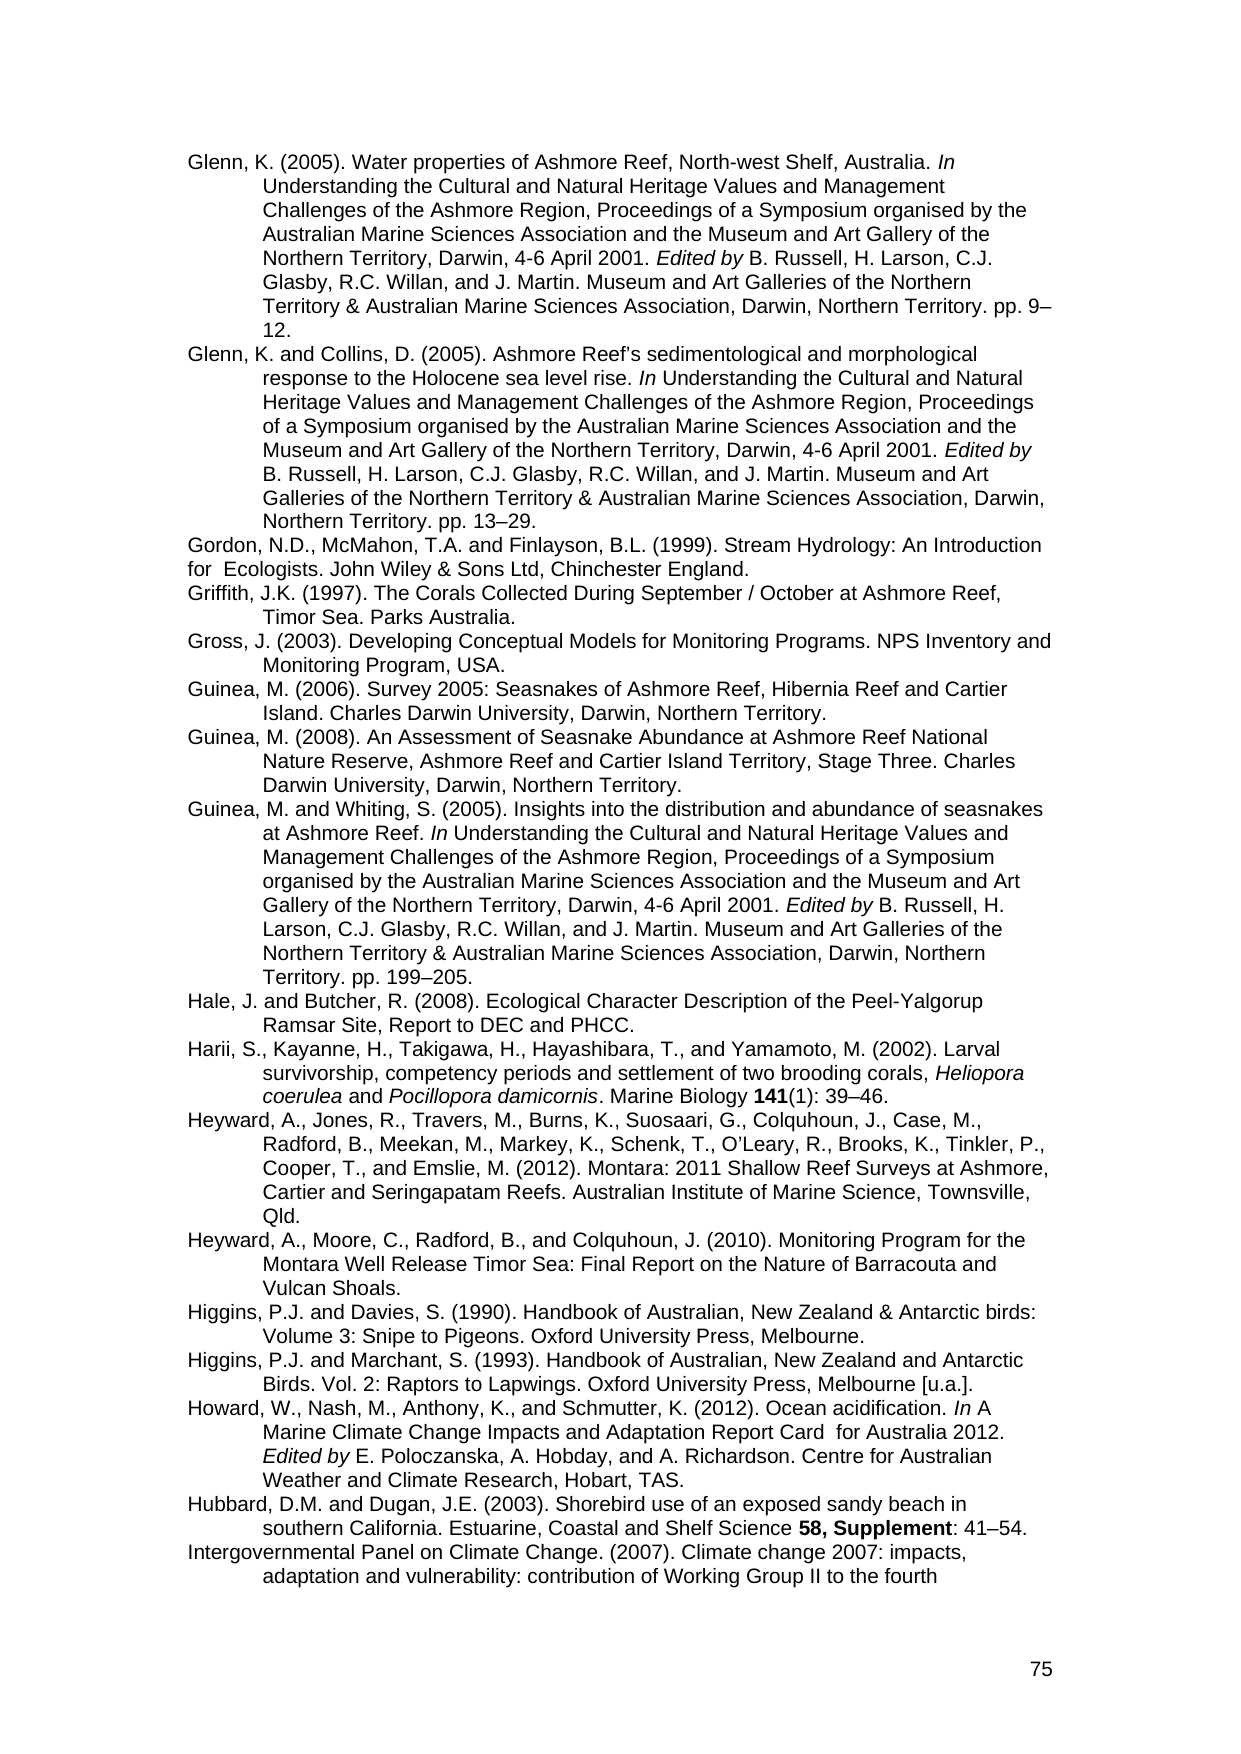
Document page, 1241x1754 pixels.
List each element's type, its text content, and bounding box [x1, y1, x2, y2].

text Higgins, P.J. and Davies, S. (1990). Handbook of Australian, New Zealand & Antarctic birds: Volume 3: Snipe to Pigeons. Oxford University Press, Melbourne. [187, 1300, 1053, 1348]
text Gross, J. (2003). Developing Conceptual Models for Monitoring Programs. NPS Inventory and Monitoring Program, USA. [187, 629, 1053, 677]
text Griffith, J.K. (1997). The Corals Collected During September / October at Ashmore Reef, Timor Sea. Parks Australia. [187, 581, 1053, 629]
text Guinea, M. (2008). An Assessment of Seasnake Abundance at Ashmore Reef National Nature Reserve, Ashmore Reef and Cartier Island Territory, Stage Three. Charles Darwin University, Darwin, Northern Territory. [187, 725, 1053, 797]
text Higgins, P.J. and Marchant, S. (1993). Handbook of Australian, New Zealand and Antarctic Birds. Vol. 2: Raptors to Lapwings. Oxford University Press, Melbourne [u.a.]. [187, 1348, 1053, 1396]
text Hubbard, D.M. and Dugan, J.E. (2003). Shorebird use of an exposed sandy beach in southern California. Estuarine, Coastal and Shelf Science 58, Supplement: 41–54. [187, 1492, 1053, 1539]
text Harii, S., Kayanne, H., Takigawa, H., Hayashibara, T., and Yamamoto, M. (2002). Larval survivorship, competency periods and settlement of two brooding corals, Heliopora coerulea and Pocillopora damicornis. Marine Biology 141(1): 39–46. [187, 1036, 1053, 1108]
text Guinea, M. and Whiting, S. (2005). Insights into the distribution and abundance of seasnakes at Ashmore Reef. In Understanding the Cultural and Natural Heritage Values and Management Challenges of the Ashmore Region, Proceedings of a Symposium organised by the Australian Marine Sciences Association and the Museum and Art Gallery of the Northern Territory, Darwin, 4-6 April 2001. Edited by B. Russell, H. Larson, C.J. Glasby, R.C. Willan, and J. Martin. Museum and Art Galleries of the Northern Territory &​ Australian Marine Sciences Association, Darwin, Northern Territory. pp. 199–205. [187, 797, 1053, 988]
text Glenn, K. and Collins, D. (2005). Ashmore Reef’s sedimentological and morphological response to the Holocene sea level rise. In Understanding the Cultural and Natural Heritage Values and Management Challenges of the Ashmore Region, Proceedings of a Symposium organised by the Australian Marine Sciences Association and the Museum and Art Gallery of the Northern Territory, Darwin, 4-6 April 2001. Edited by B. Russell, H. Larson, C.J. Glasby, R.C. Willan, and J. Martin. Museum and Art Galleries of the Northern Territory &​ Australian Marine Sciences Association, Darwin, Northern Territory. pp. 13–29. [187, 342, 1053, 533]
text Heyward, A., Moore, C., Radford, B., and Colquhoun, J. (2010). Monitoring Program for the Montara Well Release Timor Sea: Final Report on the Nature of Barracouta and Vulcan Shoals. [187, 1228, 1053, 1300]
text Heyward, A., Jones, R., Travers, M., Burns, K., Suosaari, G., Colquhoun, J., Case, M., Radford, B., Meekan, M., Markey, K., Schenk, T., O’Leary, R., Brooks, K., Tinkler, P., Cooper, T., and Emslie, M. (2012). Montara: 2011 Shallow Reef Surveys at Ashmore, Cartier and Seringapatam Reefs. Australian Institute of Marine Science, Townsville, Qld. [187, 1108, 1053, 1228]
text Guinea, M. (2006). Survey 2005: Seasnakes of Ashmore Reef, Hibernia Reef and Cartier Island. Charles Darwin University, Darwin, Northern Territory. [187, 677, 1053, 725]
text Gordon, N.D., McMahon, T.A. and Finlayson, B.L. (1999). Stream Hydrology: An Introduction for Ecologists. John Wiley & Sons Ltd, Chinchester England. [187, 533, 1053, 581]
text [187, 1539, 1053, 1587]
text Howard, W., Nash, M., Anthony, K., and Schmutter, K. (2012). Ocean acidification. In A Marine Climate Change Impacts and Adaptation Report Card for Australia 2012. Edited by E. Poloczanska, A. Hobday, and A. Richardson. Centre for Australian Weather and Climate Research, Hobart, TAS. [187, 1396, 1053, 1492]
text Glenn, K. (2005). Water properties of Ashmore Reef, North-west Shelf, Australia. In Understanding the Cultural and Natural Heritage Values and Management Challenges of the Ashmore Region, Proceedings of a Symposium organised by the Australian Marine Sciences Association and the Museum and Art Gallery of the Northern Territory, Darwin, 4-6 April 2001. Edited by B. Russell, H. Larson, C.J. Glasby, R.C. Willan, and J. Martin. Museum and Art Galleries of the Northern Territory &​ Australian Marine Sciences Association, Darwin, Northern Territory. pp. 9–12. [187, 150, 1053, 342]
text Hale, J. and Butcher, R. (2008). Ecological Character Description of the Peel-Yalgorup Ramsar Site, Report to DEC and PHCC. [187, 988, 1053, 1036]
